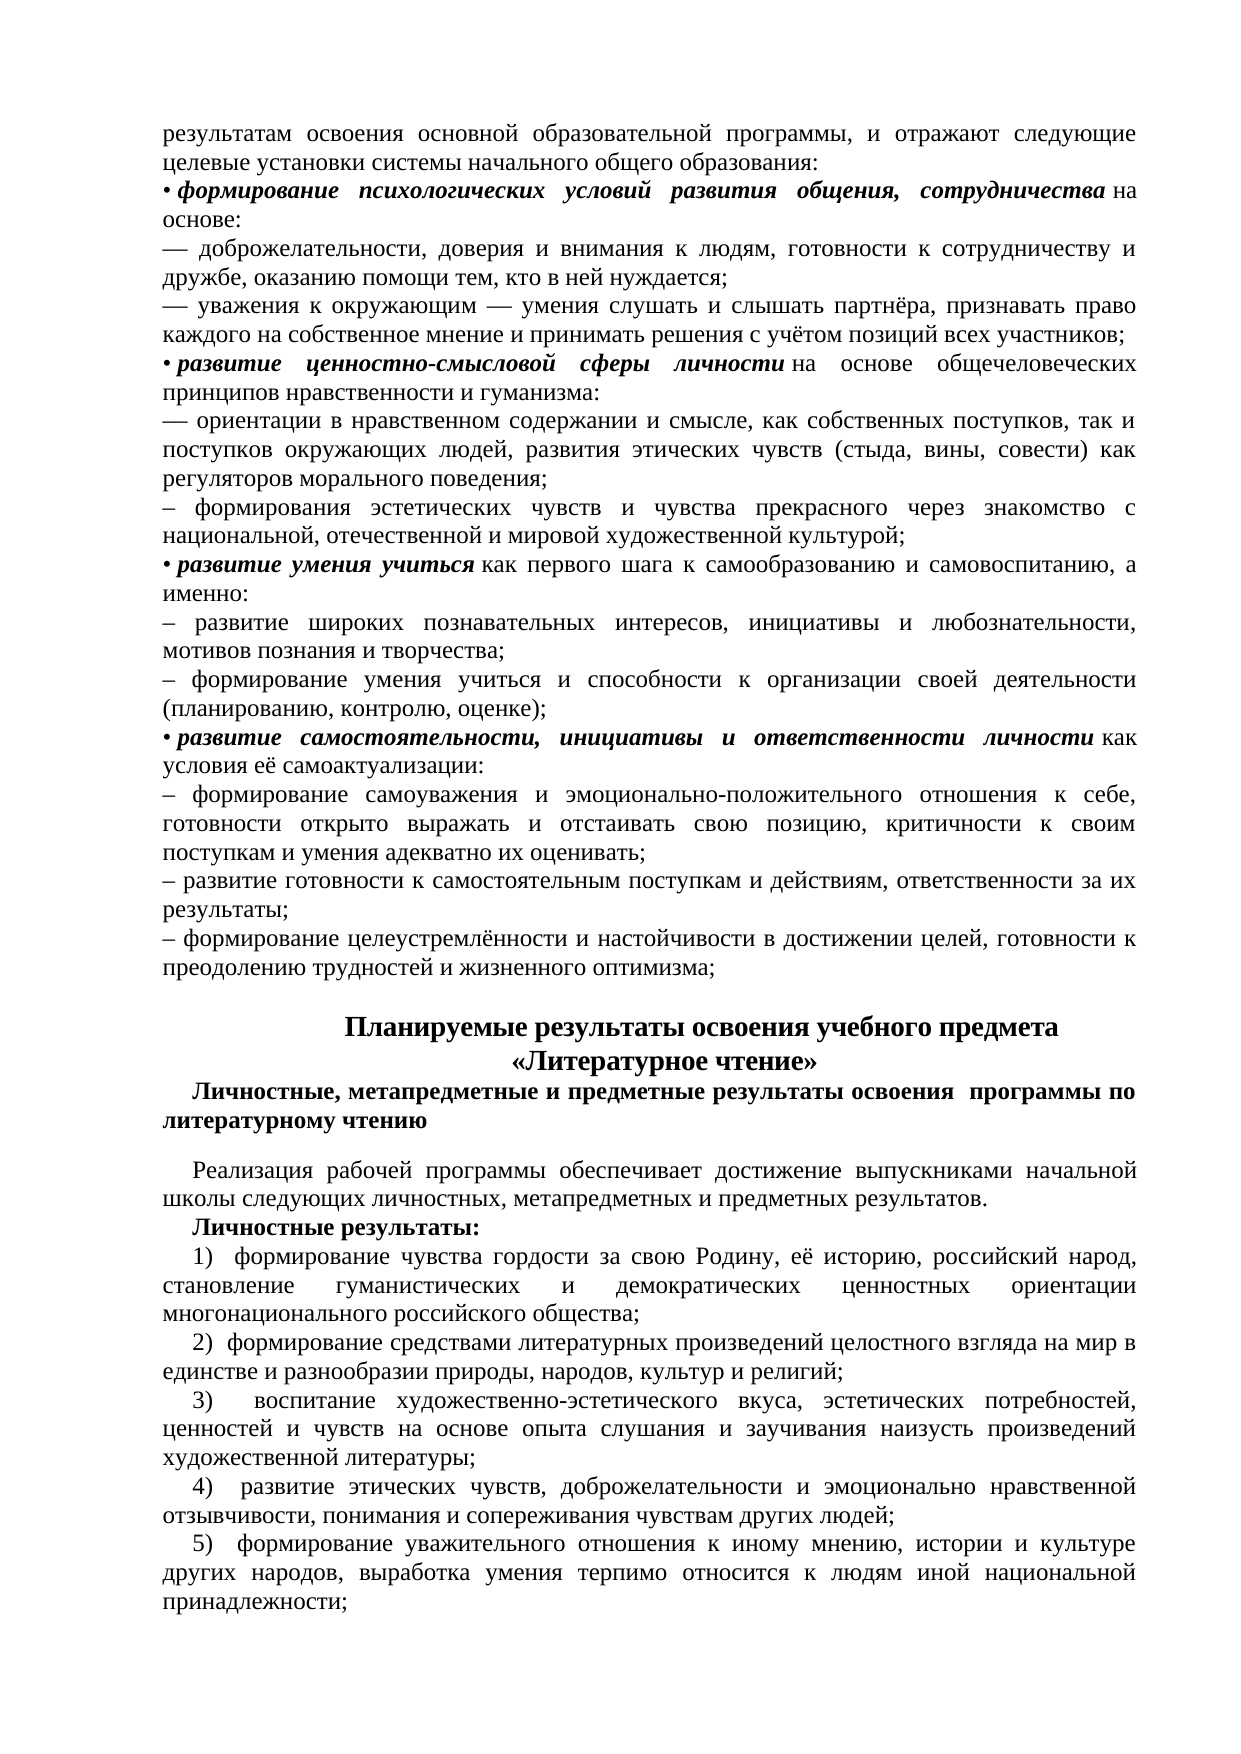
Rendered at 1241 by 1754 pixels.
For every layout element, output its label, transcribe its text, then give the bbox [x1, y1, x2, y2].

text • развитие самостоятельности, инициативы и ответственности личности как условия её самоактуализации: [162, 722, 1137, 779]
list Реализация рабочей программы обеспечивает достижение выпускниками начальной школы следующих личностных, метапредметных и предметных результатов. [162, 1155, 1137, 1212]
text • формирование психологических условий развития общения, сотрудничества на основе: [162, 176, 1137, 233]
text 1) формирование чувства гордости за свою Родину, её историю, российский народ, становление гуманистических и демократических ценностных ориентации многонационального российского общества; [162, 1241, 1137, 1327]
text – формирование целеустремлённости и настойчивости в достижении целей, готовности к преодолению трудностей и жизненного оптимизма; [162, 923, 1137, 981]
text 2) формирование средствами литературных произведений целостного взгляда на мир в единстве и разнообразии природы, народов, культур и религий; [162, 1327, 1137, 1385]
text –– ориентации в нравственном содержании и смысле, как собственных поступков, так и поступков окружающих людей, развития этических чувств (стыда, вины, совести) как регуляторов морального поведения; [162, 406, 1137, 492]
text Личностные, метапредметные и предметные результаты освоения программы по литературному чтению [162, 1076, 1137, 1134]
text – формирования эстетических чувств и чувства прекрасного через знакомство с национальной, отечественной и мировой художественной культурой; [162, 492, 1137, 549]
text Личностные результаты: [162, 1212, 1137, 1241]
text 5) формирование уважительного отношения к иному мнению, истории и культуре других народов, выработка умения терпимо относится к людям иной национальной принадлежности; [162, 1528, 1137, 1615]
text 4) развитие этических чувств, доброжелательности и эмоционально нравственной отзывчивости, понимания и сопереживания чувствам других людей; [162, 1471, 1137, 1528]
list Планируемые результаты освоения учебного предмета «Литературное чтение» [192, 1009, 1137, 1076]
text — уважения к окружающим — умения слушать и слышать партнёра, признавать право каждого на собственное мнение и принимать решения с учётом позиций всех участников; [162, 291, 1137, 348]
text – формирование самоуважения и эмоционально-положительного отношения к себе, готовности открыто выражать и отстаивать свою позицию, критичности к своим поступкам и умения адекватно их оценивать; [162, 779, 1137, 866]
text – развитие широких познавательных интересов, инициативы и любознательности, мотивов познания и творчества; [162, 607, 1137, 664]
text – формирование умения учиться и способности к организации своей деятельности (планированию, контролю, оценке); [162, 664, 1137, 722]
text — доброжелательности, доверия и внимания к людям, готовности к сотрудничеству и дружбе, оказанию помощи тем, кто в ней нуждается; [162, 233, 1137, 291]
text – развитие готовности к самостоятельным поступкам и действиям, ответственности за их результаты; [162, 866, 1137, 923]
text • развитие ценностно-смысловой сферы личности на основе общечеловеческих принципов нравственности и гуманизма: [162, 348, 1137, 406]
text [162, 118, 1137, 176]
text 3) воспитание художественно-эстетического вкуса, эстетических потребностей, ценностей и чувств на основе опыта слушания и заучивания наизусть произведений художественной литературы; [162, 1385, 1137, 1471]
text • развитие умения учиться как первого шага к самообразованию и самовоспитанию, а именно: [162, 549, 1137, 607]
